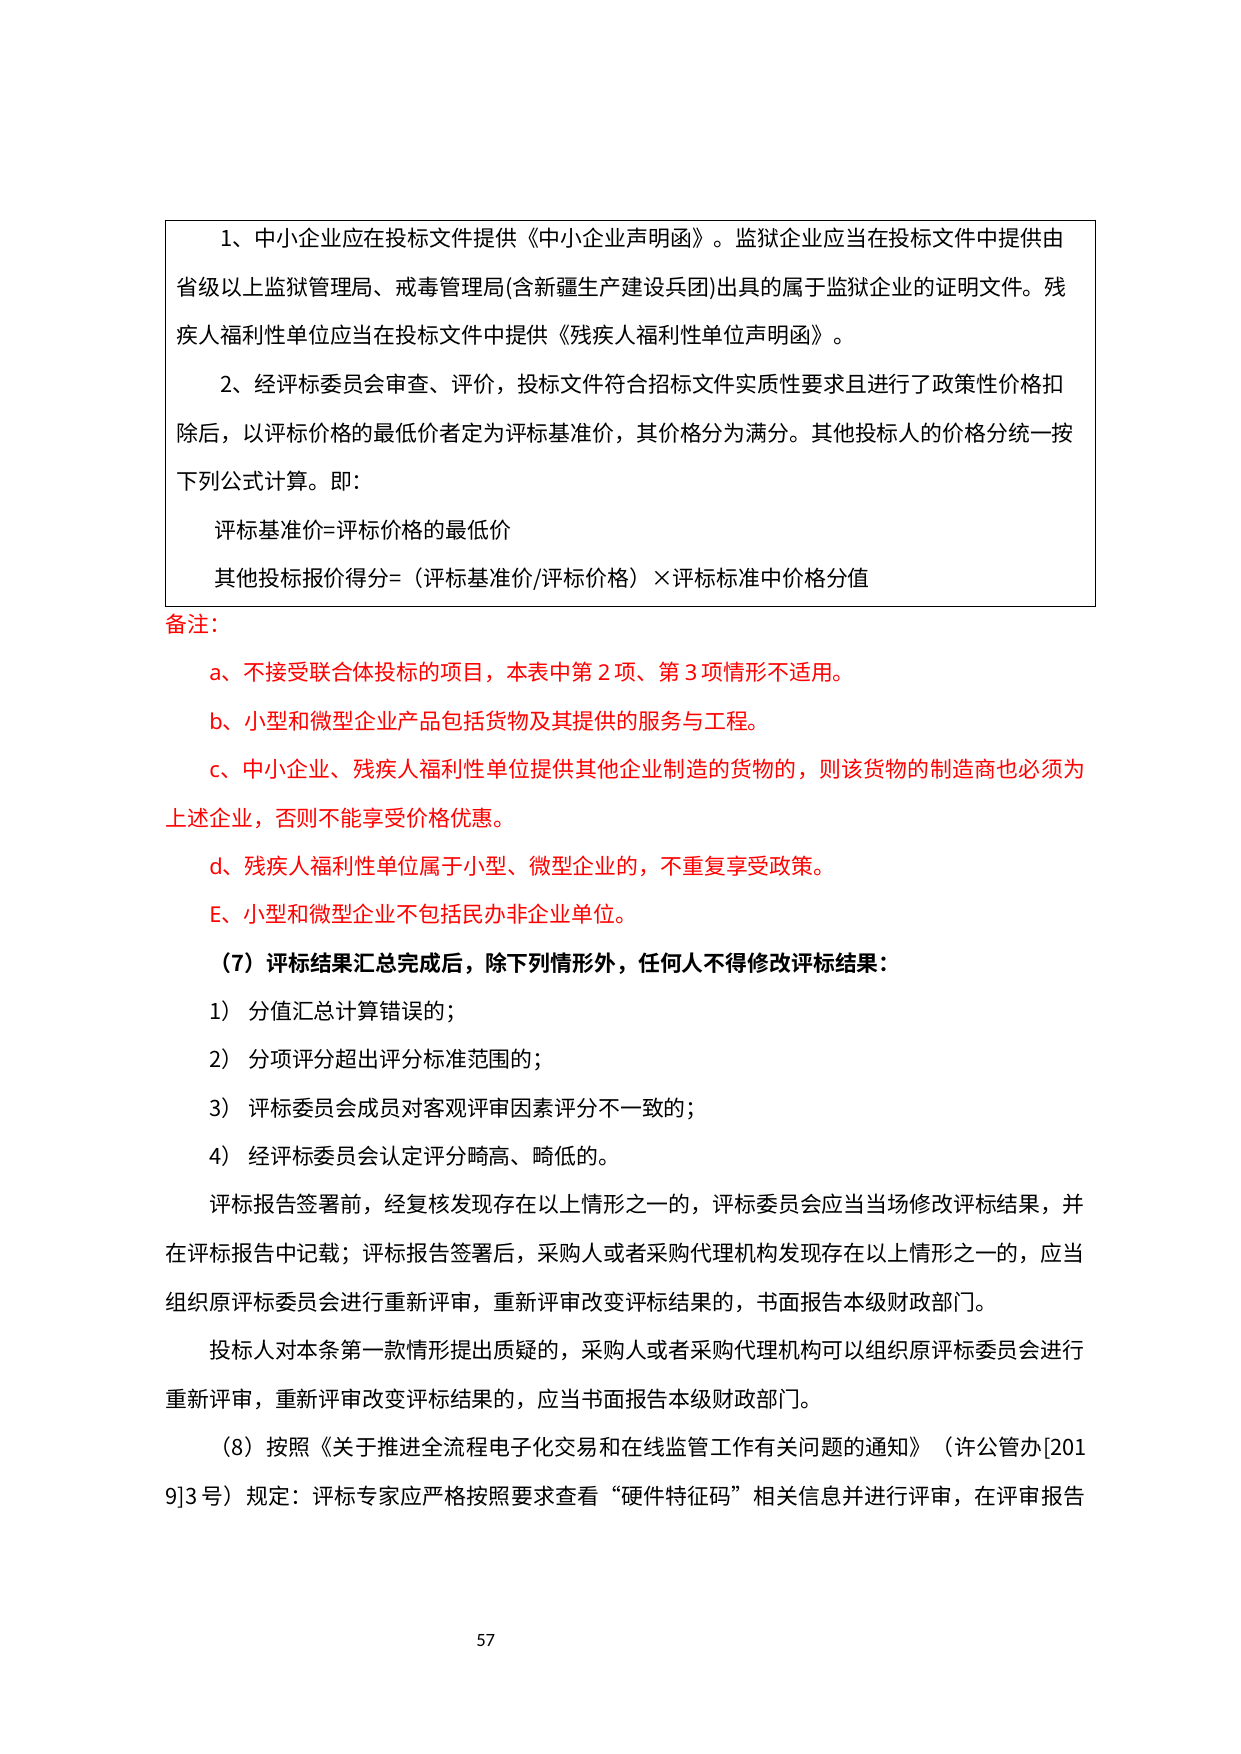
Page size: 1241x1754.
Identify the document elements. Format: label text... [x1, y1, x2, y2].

text （7）评标结果汇总完成后，除下列情形外，任何人不得修改评标结果： [165, 945, 1087, 978]
text c、中小企业、残疾人福利性单位提供其他企业制造的货物的，则该货物的制造商也必须为上述企业，否则不能享受价格优惠。 [165, 752, 1087, 833]
text b、小型和微型企业产品包括货物及其提供的服务与工程。 [165, 703, 1087, 736]
text 2） 分项评分超出评分标准范围的； [165, 1042, 1087, 1074]
text d、残疾人福利性单位属于小型、微型企业的，不重复享受政策。 [165, 849, 1087, 881]
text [165, 1430, 1087, 1511]
table_cell 1、中小企业应在投标文件提供《中小企业声明函》。监狱企业应当在投标文件中提供由省级以上监狱管理局、戒毒管理局(含新疆生产建设兵团)出具的属于监狱企业的证明文件。残疾人福利性单位应当在投标文件中提供《残疾人福利性单位声明函》。 2、经评标委员会审查、评价，投标文件符合招标文件实质性要求且进行了政策性价格扣除后，以评标价格的最低价者定为评标基准价，其价格分为满分。其他投标人的价格分统一按下列公式计算。即： 评标基准价=评标价格的最低价 其他投标报价得分=（评标基准价/评标价格）×评标标准中价格分值 [166, 221, 1095, 606]
text 1） 分值汇总计算错误的； [165, 994, 1087, 1026]
text 投标人对本条第一款情形提出质疑的，采购人或者采购代理机构可以组织原评标委员会进行重新评审，重新评审改变评标结果的，应当书面报告本级财政部门。 [165, 1333, 1087, 1414]
text a、不接受联合体投标的项目，本表中第2项、第3项情形不适用。 [165, 655, 1087, 687]
text 评标报告签署前，经复核发现存在以上情形之一的，评标委员会应当当场修改评标结果，并在评标报告中记载；评标报告签署后，采购人或者采购代理机构发现存在以上情形之一的，应当组织原评标委员会进行重新评审，重新评审改变评标结果的，书面报告本级财政部门。 [165, 1187, 1087, 1317]
text 4） 经评标委员会认定评分畸高、畸低的。 [165, 1139, 1087, 1171]
text 备注： [165, 607, 1087, 639]
text E、小型和微型企业不包括民办非企业单位。 [165, 897, 1087, 929]
text 3） 评标委员会成员对客观评审因素评分不一致的； [165, 1090, 1087, 1123]
